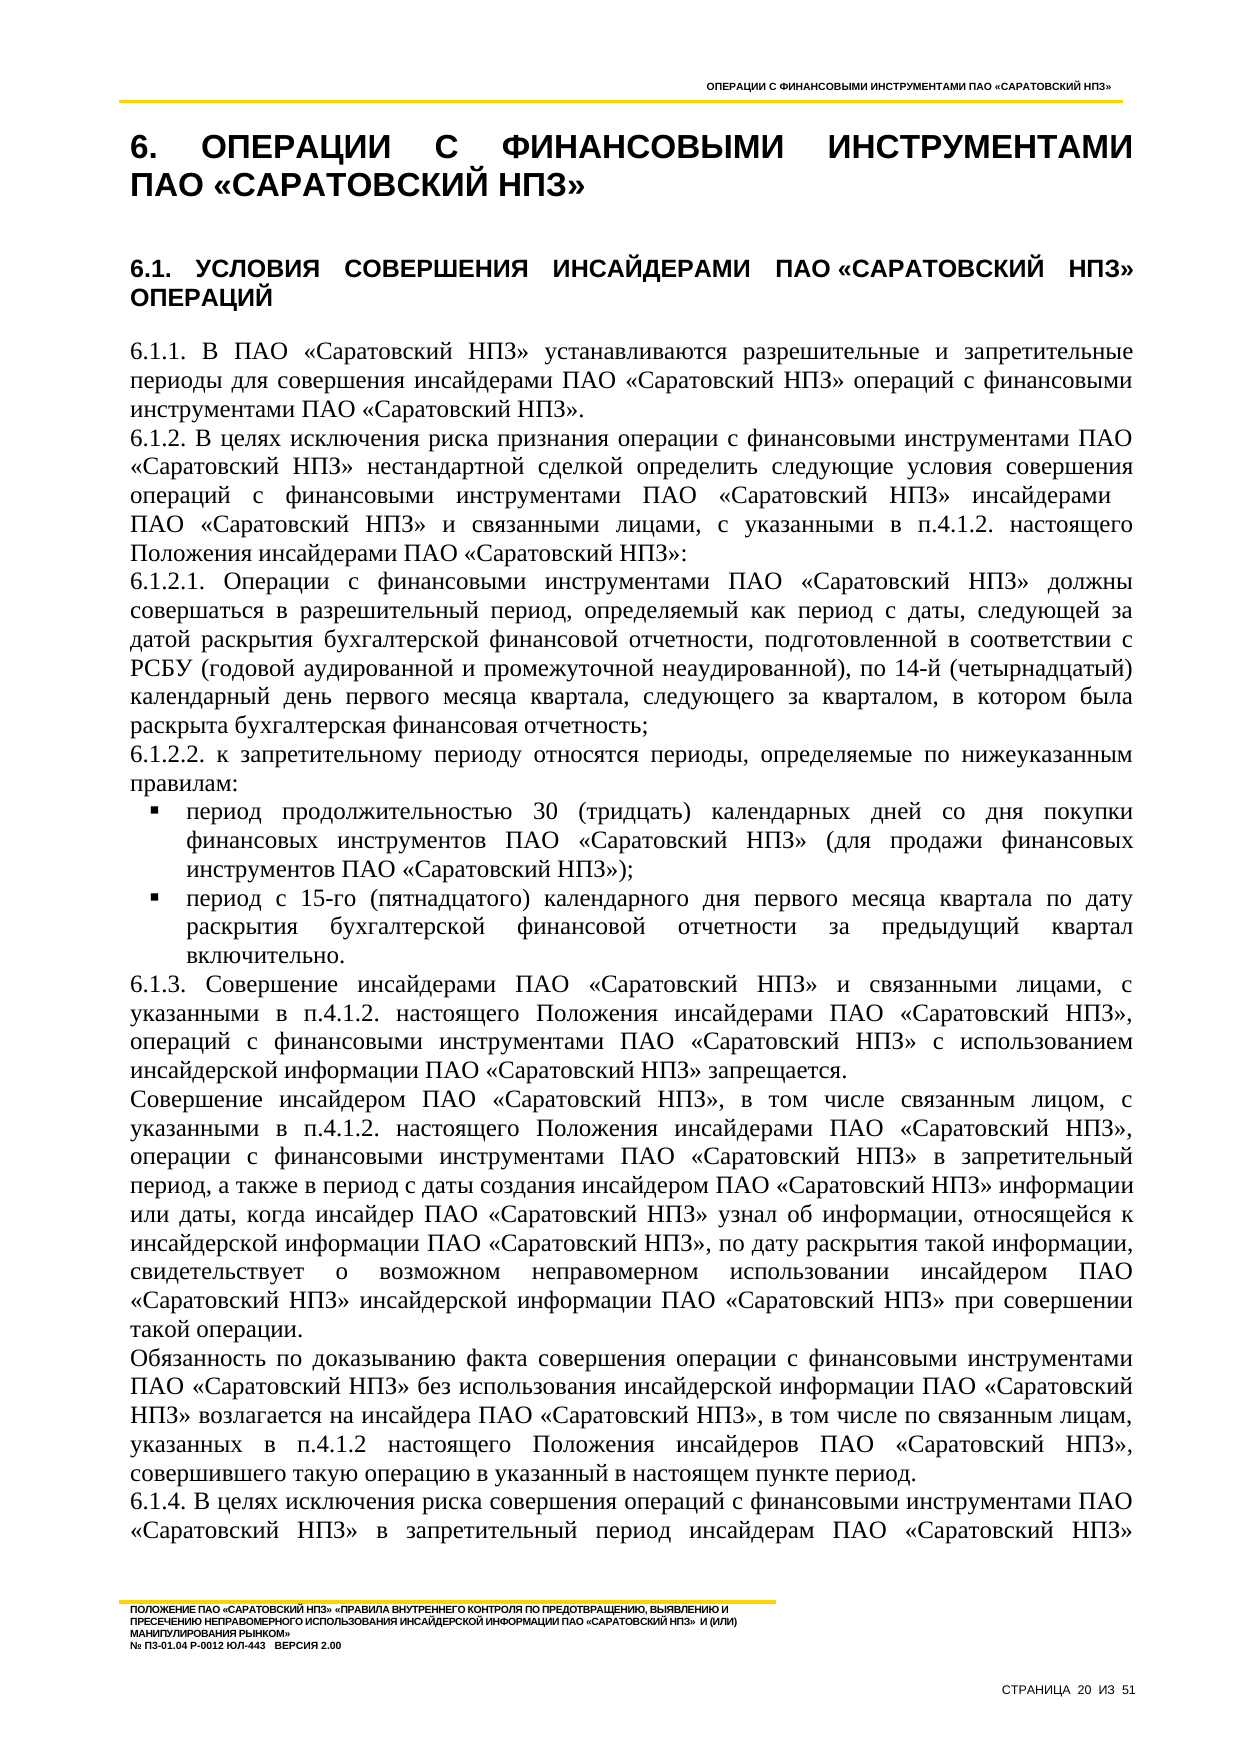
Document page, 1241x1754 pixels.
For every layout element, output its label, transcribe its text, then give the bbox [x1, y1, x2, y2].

text Совершение инсайдером ПАО «Саратовский НПЗ», в том числе связанным лицом, с указанными в п.4.1.2. настоящего Положения инсайдерами ПАО «Саратовский НПЗ», операции с финансовыми инструментами ПАО «Саратовский НПЗ» в запретительный период, а также в период с даты создания инсайдером ПАО «Саратовский НПЗ» информации или даты, когда инсайдер ПАО «Саратовский НПЗ» узнал об информации, относящейся к инсайдерской информации ПАО «Саратовский НПЗ», по дату раскрытия такой информации, свидетельствует о возможном неправомерном использовании инсайдером ПАО «Саратовский НПЗ» инсайдерской информации ПАО «Саратовский НПЗ» при совершении такой операции. [130, 1084, 1134, 1343]
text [130, 1486, 1134, 1544]
text 6.1.2.1. Операции с финансовыми инструментами ПАО «Саратовский НПЗ» должны совершаться в разрешительный период, определяемый как период с даты, следующей за датой раскрытия бухгалтерской финансовой отчетности, подготовленной в соответствии с РСБУ (годовой аудированной и промежуточной неаудированной), по 14-й (четырнадцатый) календарный день первого месяца квартала, следующего за кварталом, в котором была раскрыта бухгалтерская финансовая отчетность; [130, 566, 1134, 739]
text 6.1.2. В целях исключения риска признания операции с финансовыми инструментами ПАО «Саратовский НПЗ» нестандартной сделкой определить следующие условия совершения операций с финансовыми инструментами ПАО «Саратовский НПЗ» инсайдерами ПАО «Саратовский НПЗ» и связанными лицами, с указанными в п.4.1.2. настоящего Положения инсайдерами ПАО «Саратовский НПЗ»: [130, 423, 1134, 566]
text 6.1.2.2. к запретительному периоду относятся периоды, определяемые по нижеуказанным правилам: [130, 739, 1134, 796]
text Обязанность по доказыванию факта совершения операции с финансовыми инструментами ПАО «Саратовский НПЗ» без использования инсайдерской информации ПАО «Саратовский НПЗ» возлагается на инсайдера ПАО «Саратовский НПЗ», в том числе по связанным лицам, указанных в п.4.1.2 настоящего Положения инсайдеров ПАО «Саратовский НПЗ», совершившего такую операцию в указанный в настоящем пункте период. [130, 1343, 1134, 1486]
list период продолжительностью 30 (тридцать) календарных дней со дня покупки финансовых инструментов ПАО «Саратовский НПЗ» (для продажи финансовых инструментов ПАО «Саратовский НПЗ»); [149, 796, 1134, 883]
list период с 15-го (пятнадцатого) календарного дня первого месяца квартала по дату раскрытия бухгалтерской финансовой отчетности за предыдущий квартал включительно. [149, 883, 1134, 969]
subtitle 6.1. УСЛОВИЯ СОВЕРШЕНИЯ ИНСАЙДЕРАМИ ПАО «САРАТОВСКИЙ НПЗ» ОПЕРАЦИЙ [130, 254, 1134, 311]
text 6.1.3. Совершение инсайдерами ПАО «Саратовский НПЗ» и связанными лицами, с указанными в п.4.1.2. настоящего Положения инсайдерами ПАО «Саратовский НПЗ», операций с финансовыми инструментами ПАО «Саратовский НПЗ» с использованием инсайдерской информации ПАО «Саратовский НПЗ» запрещается. [130, 969, 1134, 1084]
text 6.1.1. В ПАО «Саратовский НПЗ» устанавливаются разрешительные и запретительные периоды для совершения инсайдерами ПАО «Саратовский НПЗ» операций с финансовыми инструментами ПАО «Саратовский НПЗ». [130, 336, 1134, 423]
subtitle 6. ОПЕРАЦИИ С ФИНАНСОВЫМИ ИНСТРУМЕНТАМИ ПАО «САРАТОВСКИЙ НПЗ» [130, 127, 1134, 204]
